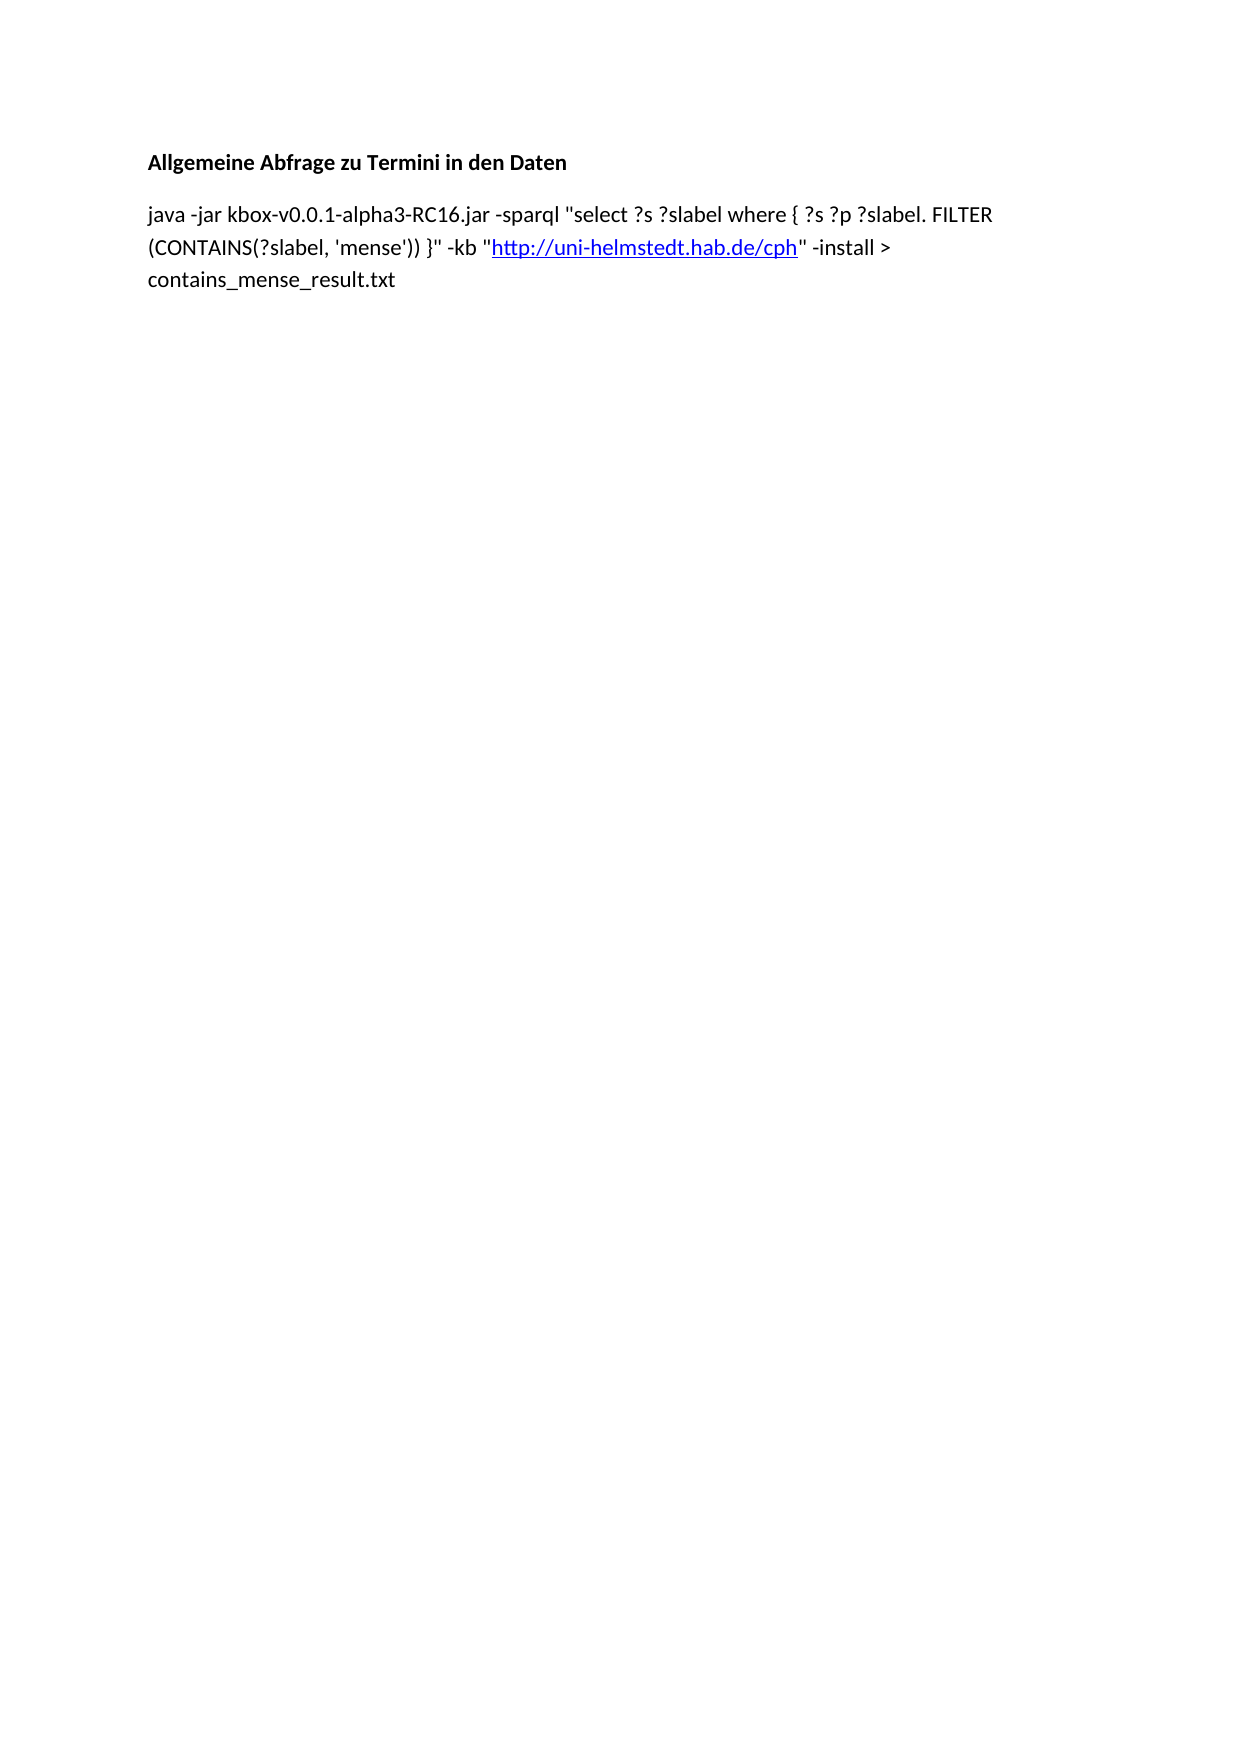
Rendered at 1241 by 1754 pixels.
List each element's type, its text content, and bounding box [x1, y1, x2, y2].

text Allgemeine Abfrage zu Termini in den Daten [148, 148, 1093, 176]
text java -jar kbox-v0.0.1-alpha3-RC16.jar -sparql "select ?s ?slabel where { ?s ?p ?slabel. FILTER (CONTAINS(?slabel, 'mense')) }" -kb "http://uni-helmstedt.hab.de/cph" -install > contains_mense_result.txt [148, 201, 1093, 293]
